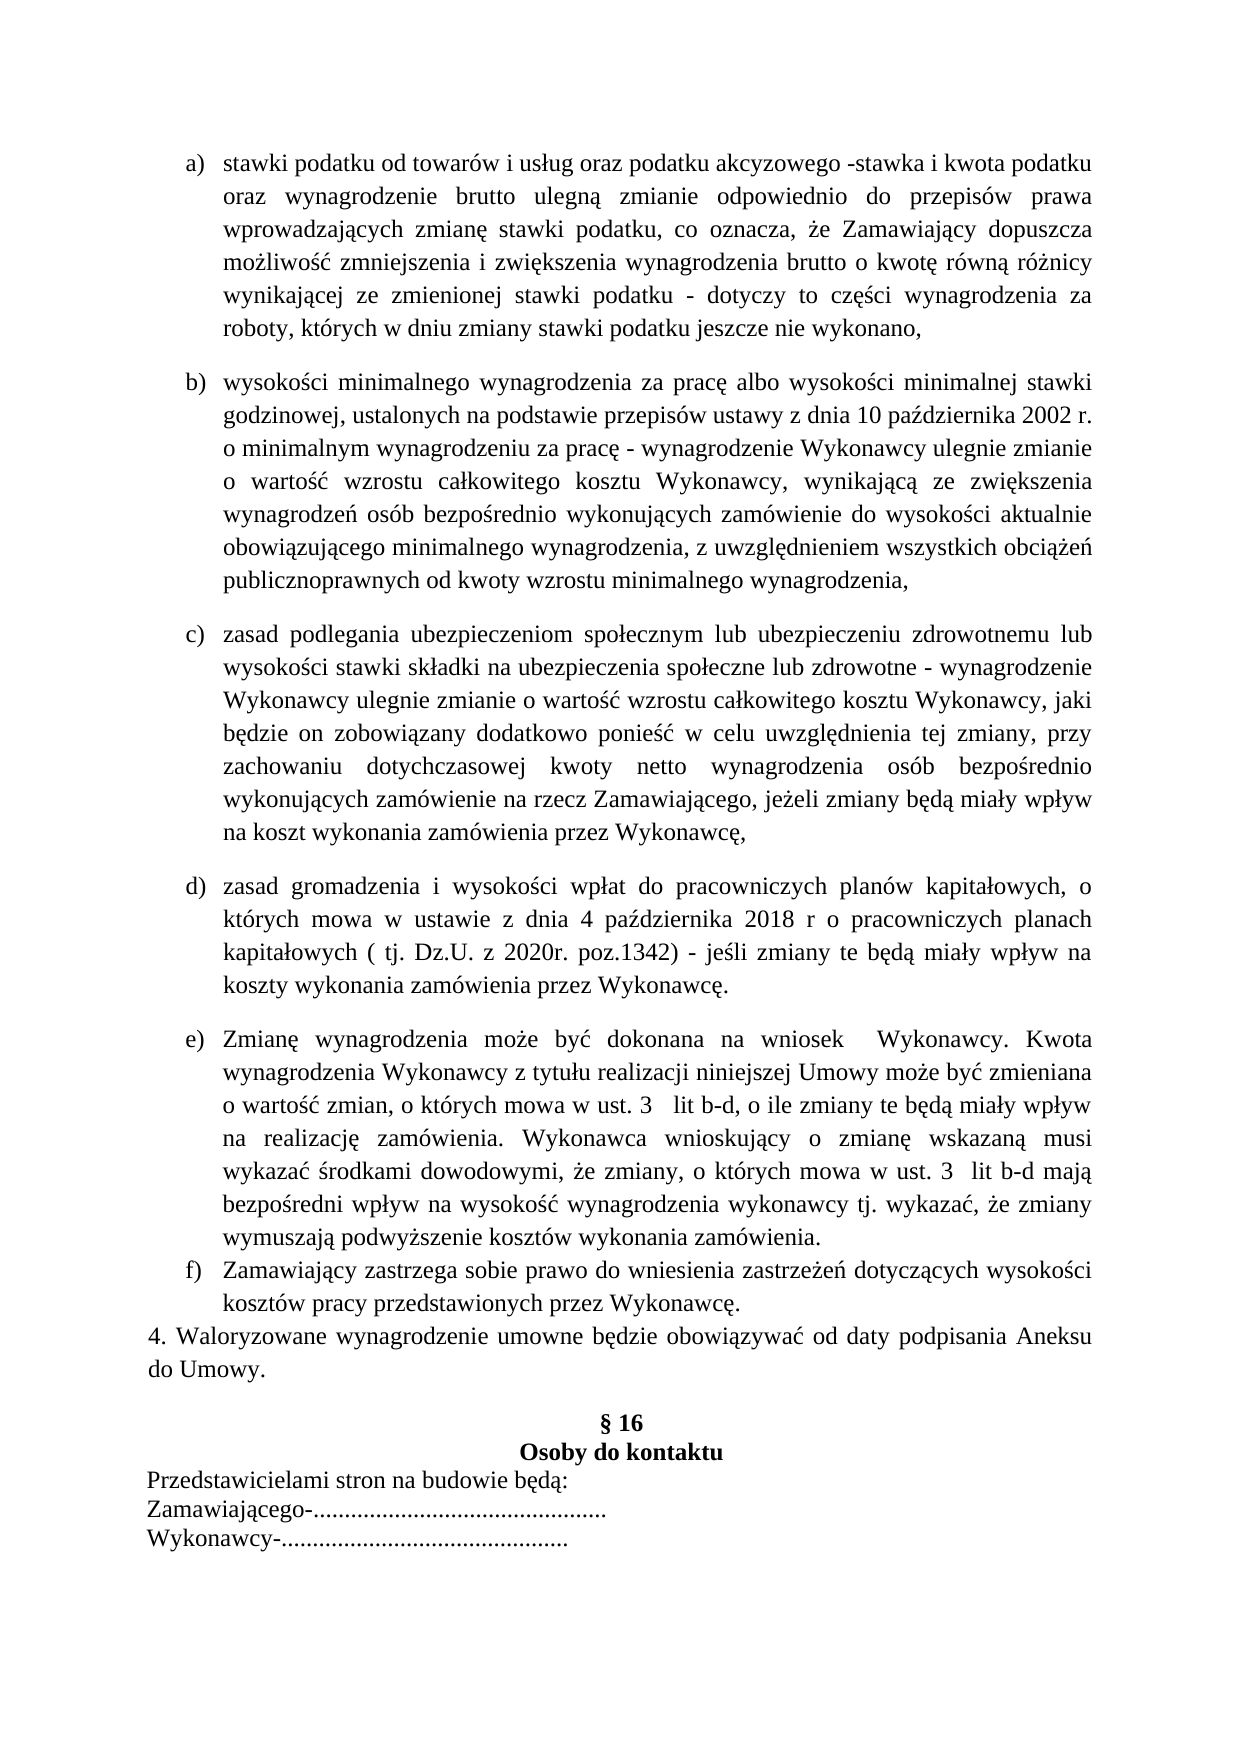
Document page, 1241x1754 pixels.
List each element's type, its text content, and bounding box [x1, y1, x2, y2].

text 4. Waloryzowane wynagrodzenie umowne będzie obowiązywać od daty podpisania Aneksu do Umowy. [148, 1321, 1093, 1383]
text § 16 [148, 1408, 1094, 1437]
text Zamawiającego-............................................... [146, 1494, 1093, 1523]
list zasad gromadzenia i wysokości wpłat do pracowniczych planów kapitałowych, o których mowa w ustawie z dnia 4 października 2018 r o pracowniczych planach kapitałowych ( tj. Dz.U. z 2020r. poz.1342) - jeśli zmiany te będą miały wpływ na koszty wykonania zamówienia przez Wykonawcę. [185, 871, 1093, 999]
text Osoby do kontaktu [148, 1437, 1094, 1466]
list stawki podatku od towarów i usług oraz podatku akcyzowego -stawka i kwota podatku oraz wynagrodzenie brutto ulegną zmianie odpowiednio do przepisów prawa wprowadzających zmianę stawki podatku, co oznacza, że Zamawiający dopuszcza możliwość zmniejszenia i zwiększenia wynagrodzenia brutto o kwotę równą różnicy wynikającej ze zmienionej stawki podatku - dotyczy to części wynagrodzenia za roboty, których w dniu zmiany stawki podatku jeszcze nie wykonano, [185, 148, 1093, 342]
list Zamawiający zastrzega sobie prawo do wniesienia zastrzeżeń dotyczących wysokości kosztów pracy przedstawionych przez Wykonawcę. [185, 1255, 1093, 1317]
text Wykonawcy-.............................................. [146, 1523, 1093, 1552]
list zasad podlegania ubezpieczeniom społecznym lub ubezpieczeniu zdrowotnemu lub wysokości stawki składki na ubezpieczenia społeczne lub zdrowotne - wynagrodzenie Wykonawcy ulegnie zmianie o wartość wzrostu całkowitego kosztu Wykonawcy, jaki będzie on zobowiązany dodatkowo ponieść w celu uwzględnienia tej zmiany, przy zachowaniu dotychczasowej kwoty netto wynagrodzenia osób bezpośrednio wykonujących zamówienie na rzecz Zamawiającego, jeżeli zmiany będą miały wpływ na koszt wykonania zamówienia przez Wykonawcę, [185, 619, 1093, 846]
list Zmianę wynagrodzenia może być dokonana na wniosek Wykonawcy. Kwota wynagrodzenia Wykonawcy z tytułu realizacji niniejszej Umowy może być zmieniana o wartość zmian, o których mowa w ust. 3 lit b-d, o ile zmiany te będą miały wpływ na realizację zamówienia. Wykonawca wnioskujący o zmianę wskazaną musi wykazać środkami dowodowymi, że zmiany, o których mowa w ust. 3 lit b-d mają bezpośredni wpływ na wysokość wynagrodzenia wykonawcy tj. wykazać, że zmiany wymuszają podwyższenie kosztów wykonania zamówienia. [185, 1024, 1093, 1251]
text Przedstawicielami stron na budowie będą: [146, 1466, 1093, 1494]
list wysokości minimalnego wynagrodzenia za pracę albo wysokości minimalnej stawki godzinowej, ustalonych na podstawie przepisów ustawy z dnia 10 października 2002 r. o minimalnym wynagrodzeniu za pracę - wynagrodzenie Wykonawcy ulegnie zmianie o wartość wzrostu całkowitego kosztu Wykonawcy, wynikającą ze zwiększenia wynagrodzeń osób bezpośrednio wykonujących zamówienie do wysokości aktualnie obowiązującego minimalnego wynagrodzenia, z uwzględnieniem wszystkich obciążeń publicznoprawnych od kwoty wzrostu minimalnego wynagrodzenia, [185, 367, 1093, 594]
